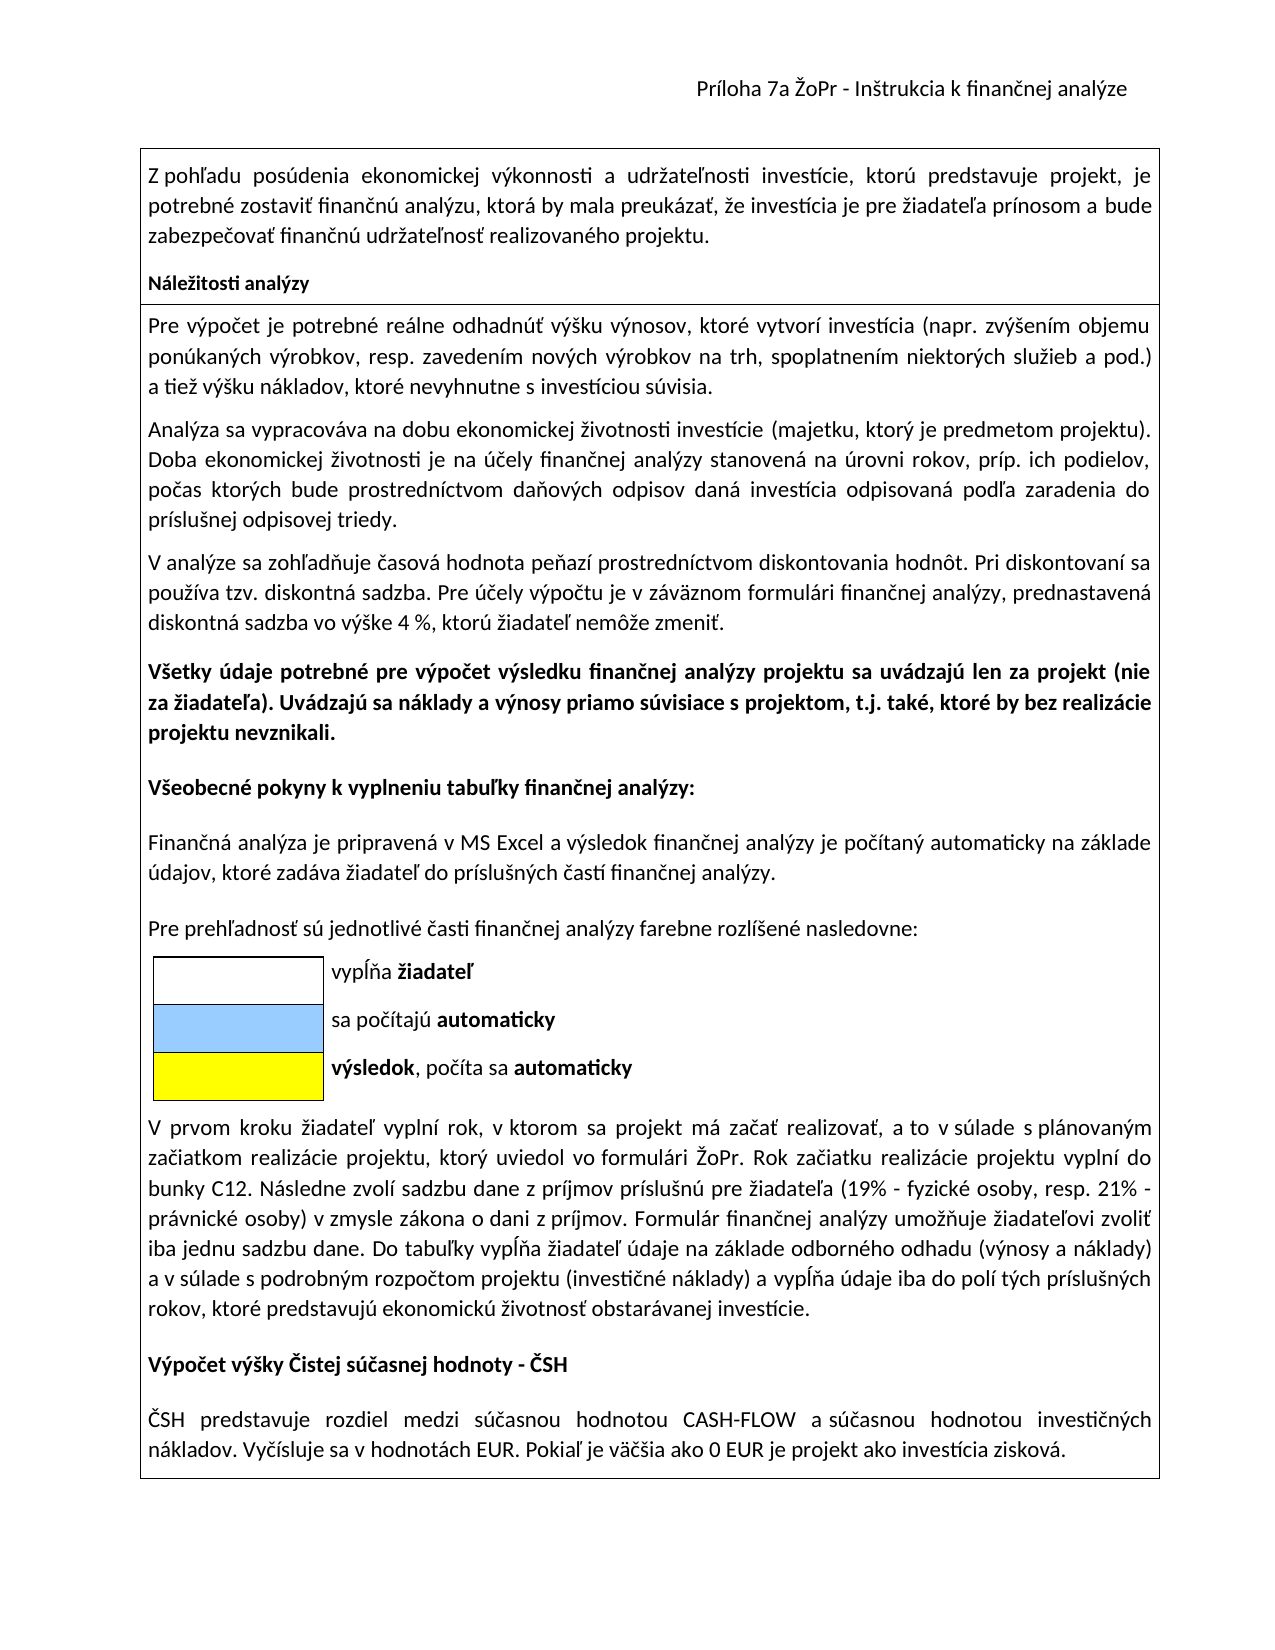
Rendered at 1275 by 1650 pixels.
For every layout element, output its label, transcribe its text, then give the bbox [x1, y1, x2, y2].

table_header Z pohľadu posúdenia ekonomickej výkonnosti a udržateľnosti investície, ktorú predstavuje projekt, je potrebné zostaviť finančnú analýzu, ktorá by mala preukázať, že investícia je pre žiadateľa prínosom a bude zabezpečovať finančnú udržateľnosť realizovaného projektu. Náležitosti analýzy [141, 149, 1159, 304]
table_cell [141, 305, 1159, 1478]
